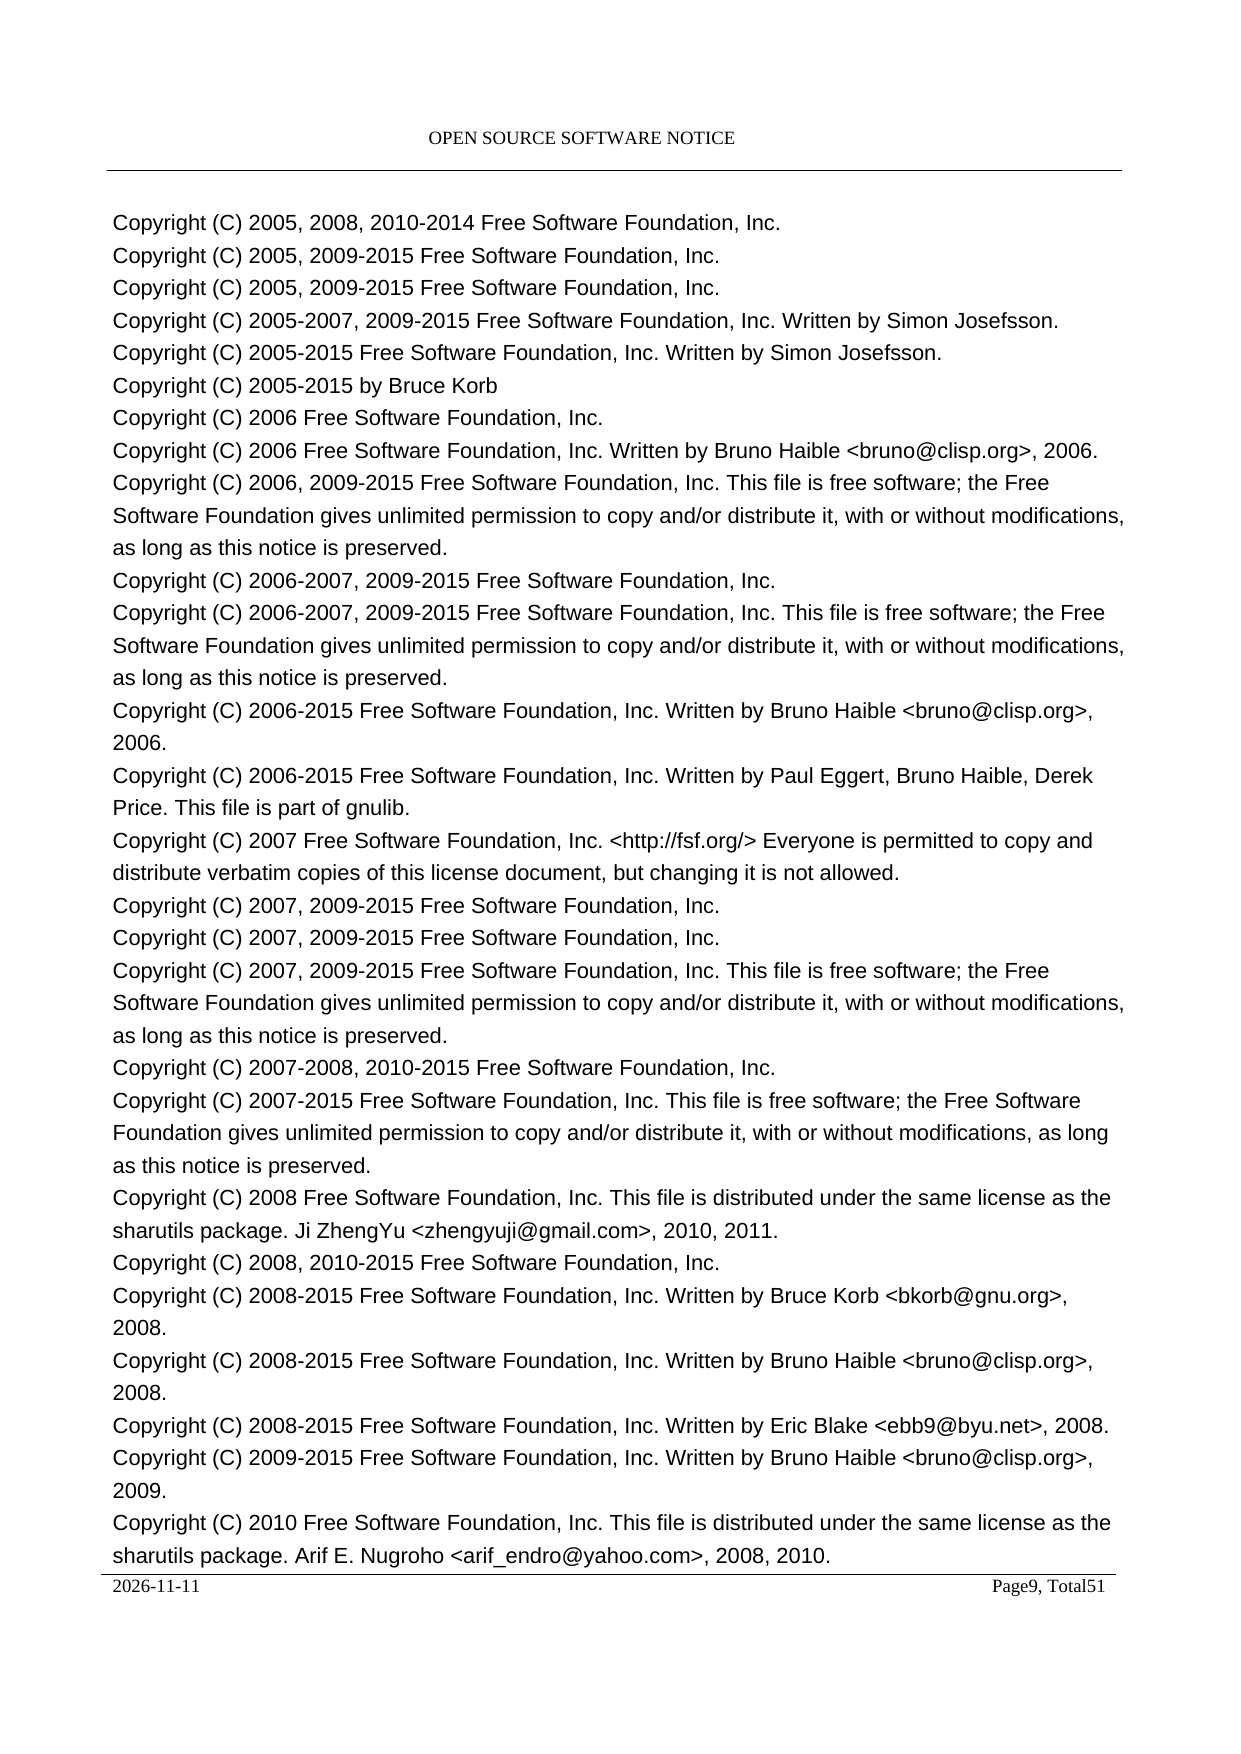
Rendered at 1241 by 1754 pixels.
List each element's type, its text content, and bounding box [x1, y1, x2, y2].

text Copyright (C) 2007, 2009-2015 Free Software Foundation, Inc. [112, 921, 1128, 954]
text Copyright (C) 2005-2015 by Bruce Korb [112, 369, 1128, 401]
text Copyright (C) 2006 Free Software Foundation, Inc. Written by Bruno Haible <bruno@clisp.org>, 2006. [112, 434, 1128, 466]
text Copyright (C) 2006-2007, 2009-2015 Free Software Foundation, Inc. This file is free software; the Free Software Foundation gives unlimited permission to copy and/or distribute it, with or without modifications, as long as this notice is preserved. [112, 596, 1128, 694]
text Copyright (C) 2007-2015 Free Software Foundation, Inc. This file is free software; the Free Software Foundation gives unlimited permission to copy and/or distribute it, with or without modifications, as long as this notice is preserved. [112, 1084, 1128, 1181]
text Copyright (C) 2008-2015 Free Software Foundation, Inc. Written by Bruno Haible <bruno@clisp.org>, 2008. [112, 1344, 1128, 1409]
text Copyright (C) 2006-2015 Free Software Foundation, Inc. Written by Bruno Haible <bruno@clisp.org>, 2006. [112, 694, 1128, 759]
text Copyright (C) 2005-2007, 2009-2015 Free Software Foundation, Inc. Written by Simon Josefsson. [112, 304, 1128, 336]
text Copyright (C) 2005, 2009-2015 Free Software Foundation, Inc. [112, 271, 1128, 304]
text Copyright (C) 2005-2015 Free Software Foundation, Inc. Written by Simon Josefsson. [112, 336, 1128, 369]
text Copyright (C) 2006, 2009-2015 Free Software Foundation, Inc. This file is free software; the Free Software Foundation gives unlimited permission to copy and/or distribute it, with or without modifications, as long as this notice is preserved. [112, 466, 1128, 564]
text Copyright (C) 2006-2007, 2009-2015 Free Software Foundation, Inc. [112, 564, 1128, 596]
text Copyright (C) 2005, 2008, 2010-2014 Free Software Foundation, Inc. [112, 206, 1128, 239]
text Copyright (C) 2008 Free Software Foundation, Inc. This file is distributed under the same license as the sharutils package. Ji ZhengYu <zhengyuji@gmail.com>, 2010, 2011. [112, 1181, 1128, 1246]
text Copyright (C) 2008-2015 Free Software Foundation, Inc. Written by Bruce Korb <bkorb@gnu.org>, 2008. [112, 1279, 1128, 1344]
text Copyright (C) 2006-2015 Free Software Foundation, Inc. Written by Paul Eggert, Bruno Haible, Derek Price. This file is part of gnulib. [112, 759, 1128, 824]
text Copyright (C) 2009-2015 Free Software Foundation, Inc. Written by Bruno Haible <bruno@clisp.org>, 2009. [112, 1441, 1128, 1506]
text Copyright (C) 2007-2008, 2010-2015 Free Software Foundation, Inc. [112, 1051, 1128, 1084]
text Copyright (C) 2006 Free Software Foundation, Inc. [112, 401, 1128, 434]
text Copyright (C) 2010 Free Software Foundation, Inc. This file is distributed under the same license as the sharutils package. Arif E. Nugroho <arif_endro@yahoo.com>, 2008, 2010. [112, 1506, 1128, 1571]
text Copyright (C) 2007 Free Software Foundation, Inc. <http://fsf.org/> Everyone is permitted to copy and distribute verbatim copies of this license document, but changing it is not allowed. [112, 824, 1128, 889]
text Copyright (C) 2008, 2010-2015 Free Software Foundation, Inc. [112, 1246, 1128, 1279]
text Copyright (C) 2007, 2009-2015 Free Software Foundation, Inc. This file is free software; the Free Software Foundation gives unlimited permission to copy and/or distribute it, with or without modifications, as long as this notice is preserved. [112, 954, 1128, 1051]
text Copyright (C) 2008-2015 Free Software Foundation, Inc. Written by Eric Blake <ebb9@byu.net>, 2008. [112, 1409, 1128, 1441]
text Copyright (C) 2005, 2009-2015 Free Software Foundation, Inc. [112, 239, 1128, 271]
text Copyright (C) 2007, 2009-2015 Free Software Foundation, Inc. [112, 889, 1128, 921]
